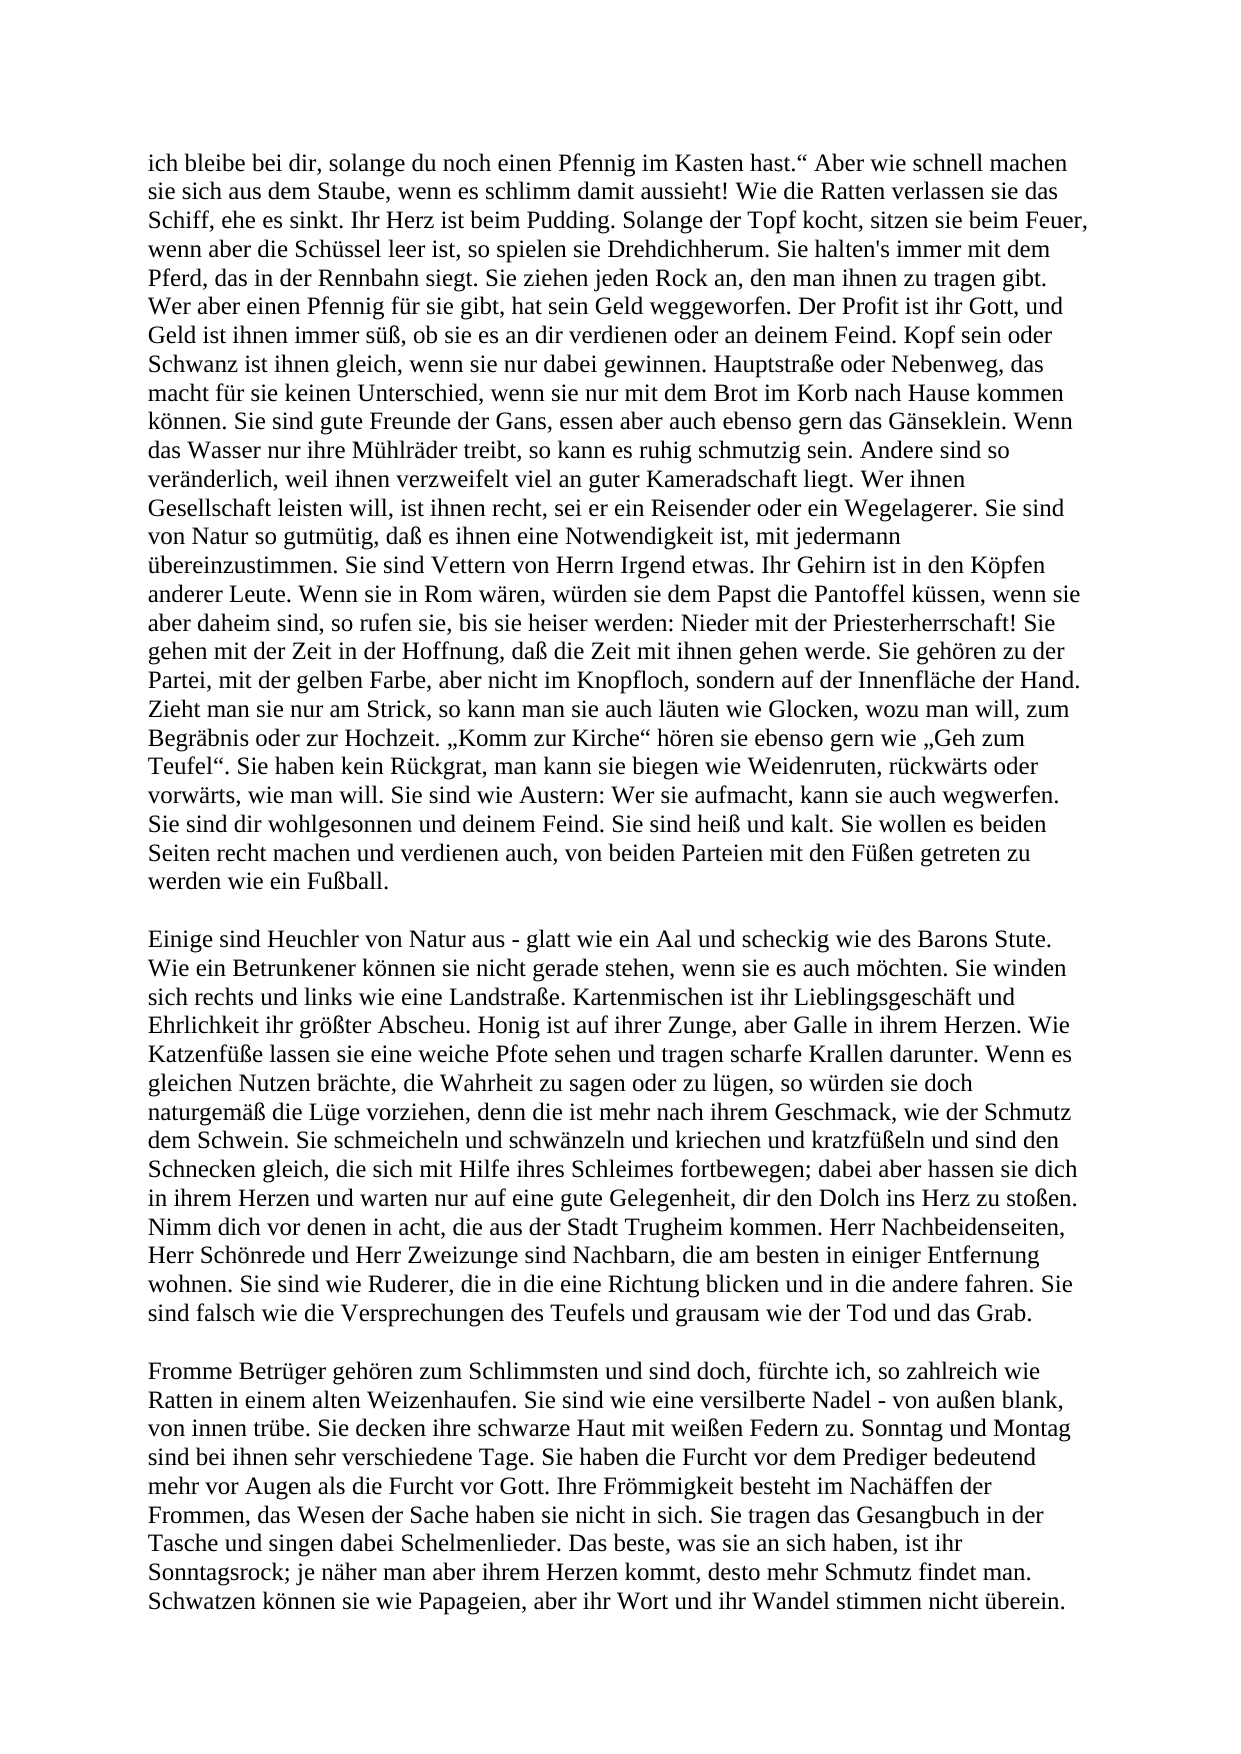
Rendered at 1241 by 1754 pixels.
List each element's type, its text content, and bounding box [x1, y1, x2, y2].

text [148, 1356, 1093, 1615]
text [148, 148, 1093, 895]
text Einige sind Heuchler von Natur aus - glatt wie ein Aal und scheckig wie des Barons Stute. Wie ein Betrunkener können sie nicht gerade stehen, wenn sie es auch möchten. Sie winden sich rechts und links wie eine Landstraße. Kartenmischen ist ihr Lieblingsgeschäft und Ehrlichkeit ihr größter Abscheu. Honig ist auf ihrer Zunge, aber Galle in ihrem Herzen. Wie Katzenfüße lassen sie eine weiche Pfote sehen und tragen scharfe Krallen darunter. Wenn es gleichen Nutzen brächte, die Wahrheit zu sagen oder zu lügen, so würden sie doch naturgemäß die Lüge vorziehen, denn die ist mehr nach ihrem Geschmack, wie der Schmutz dem Schwein. Sie schmeicheln und schwänzeln und kriechen und kratzfüßeln und sind den Schnecken gleich, die sich mit Hilfe ihres Schleimes fortbewegen; dabei aber hassen sie dich in ihrem Herzen und warten nur auf eine gute Gelegenheit, dir den Dolch ins Herz zu stoßen. Nimm dich vor denen in acht, die aus der Stadt Trugheim kommen. Herr Nachbeidenseiten, Herr Schönrede und Herr Zweizunge sind Nachbarn, die am besten in einiger Entfernung wohnen. Sie sind wie Ruderer, die in die eine Richtung blicken und in die andere fahren. Sie sind falsch wie die Versprechungen des Teufels und grausam wie der Tod und das Grab. [148, 924, 1093, 1327]
